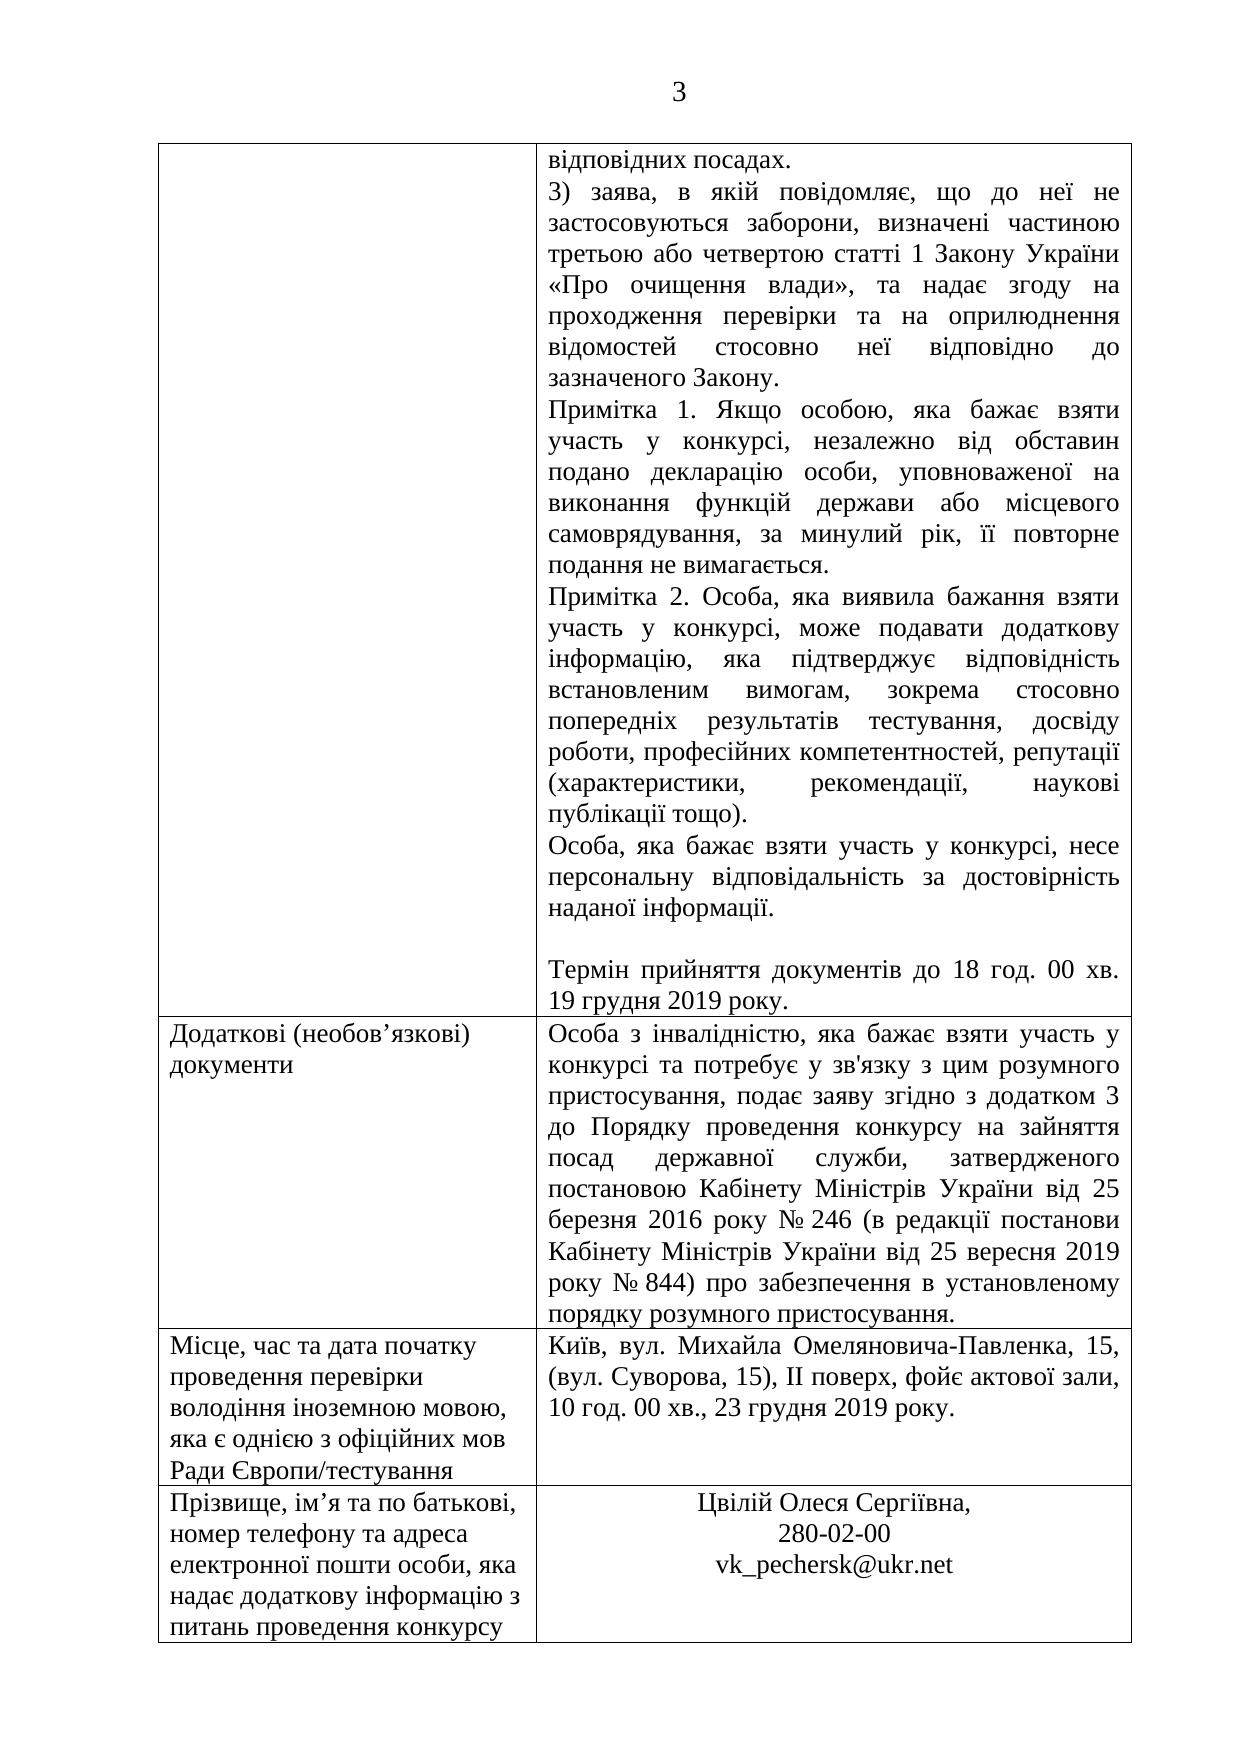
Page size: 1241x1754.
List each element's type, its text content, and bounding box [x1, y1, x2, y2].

table_header Загальні умови [156, 141, 1160, 1644]
